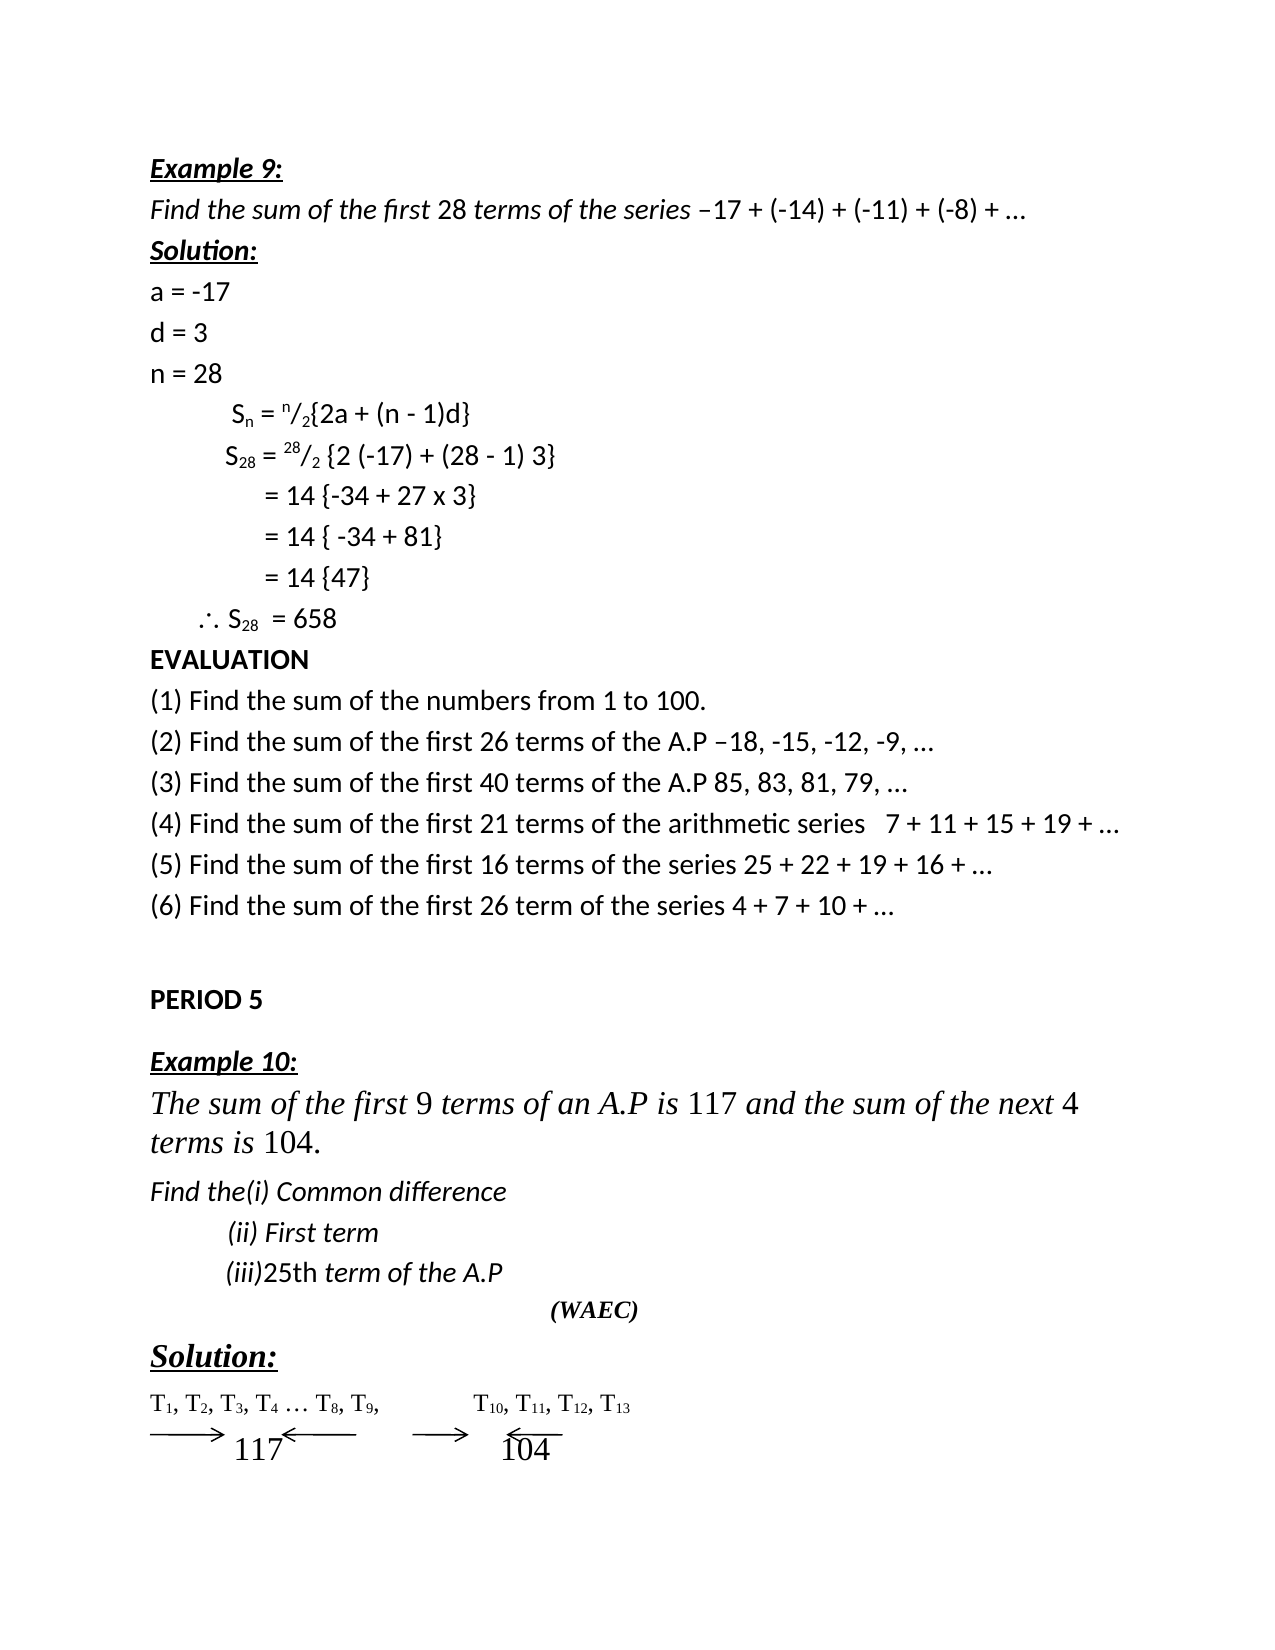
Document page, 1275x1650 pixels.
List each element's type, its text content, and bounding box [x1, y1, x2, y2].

text Find the sum of the first 28 terms of the series –17 + (-14) + (-11) + (-8) + … [150, 191, 1125, 227]
text Find the(i) Common difference [150, 1173, 1125, 1208]
text (4) Find the sum of the first 21 terms of the arithmetic series 7 + 11 + 15 + 19 + … [150, 805, 1125, 841]
text a = -17 [150, 273, 1125, 308]
text (2) Find the sum of the first 26 terms of the A.P –18, -15, -12, -9, … [150, 723, 1125, 759]
text (1) Find the sum of the numbers from 1 to 100. [150, 682, 1125, 718]
text n = 28 [150, 355, 1125, 390]
text S28 = 658 [150, 600, 1125, 636]
text Example 9: [150, 150, 1125, 186]
text d = 3 [150, 314, 1125, 349]
text EVALUATION [150, 641, 1125, 677]
text Example 10: [150, 1043, 1125, 1078]
text = 14 {47} [150, 559, 1125, 595]
text (6) Find the sum of the first 26 term of the series 4 + 7 + 10 + … [150, 887, 1125, 922]
text Solution: [150, 1337, 1125, 1375]
text (ii) First term [150, 1214, 1125, 1249]
text Sn = n/2{2a + (n - 1)d} [150, 396, 1125, 431]
text (iii)25th term of the A.P [150, 1254, 1125, 1290]
text (WAEC) [225, 1296, 1125, 1324]
text (5) Find the sum of the first 16 terms of the series 25 + 22 + 19 + 16 + … [150, 846, 1125, 882]
text (3) Find the sum of the first 40 terms of the A.P 85, 83, 81, 79, … [150, 764, 1125, 800]
text S28 = 28/2 {2 (-17) + (28 - 1) 3} [150, 437, 1125, 472]
text Solution: [150, 232, 1125, 267]
text = 14 {-34 + 27 x 3} [150, 477, 1125, 513]
text PERIOD 5 [150, 981, 1125, 1016]
text = 14 { -34 + 81} [150, 518, 1125, 554]
text T1, T2, T3, T4 … T8, T9, T10, T11, T12, T13 [150, 1388, 1125, 1416]
text The sum of the first 9 terms of an A.P is 117 and the sum of the next 4 terms is 104. [150, 1083, 1125, 1160]
text 117 104 [150, 1429, 1125, 1467]
